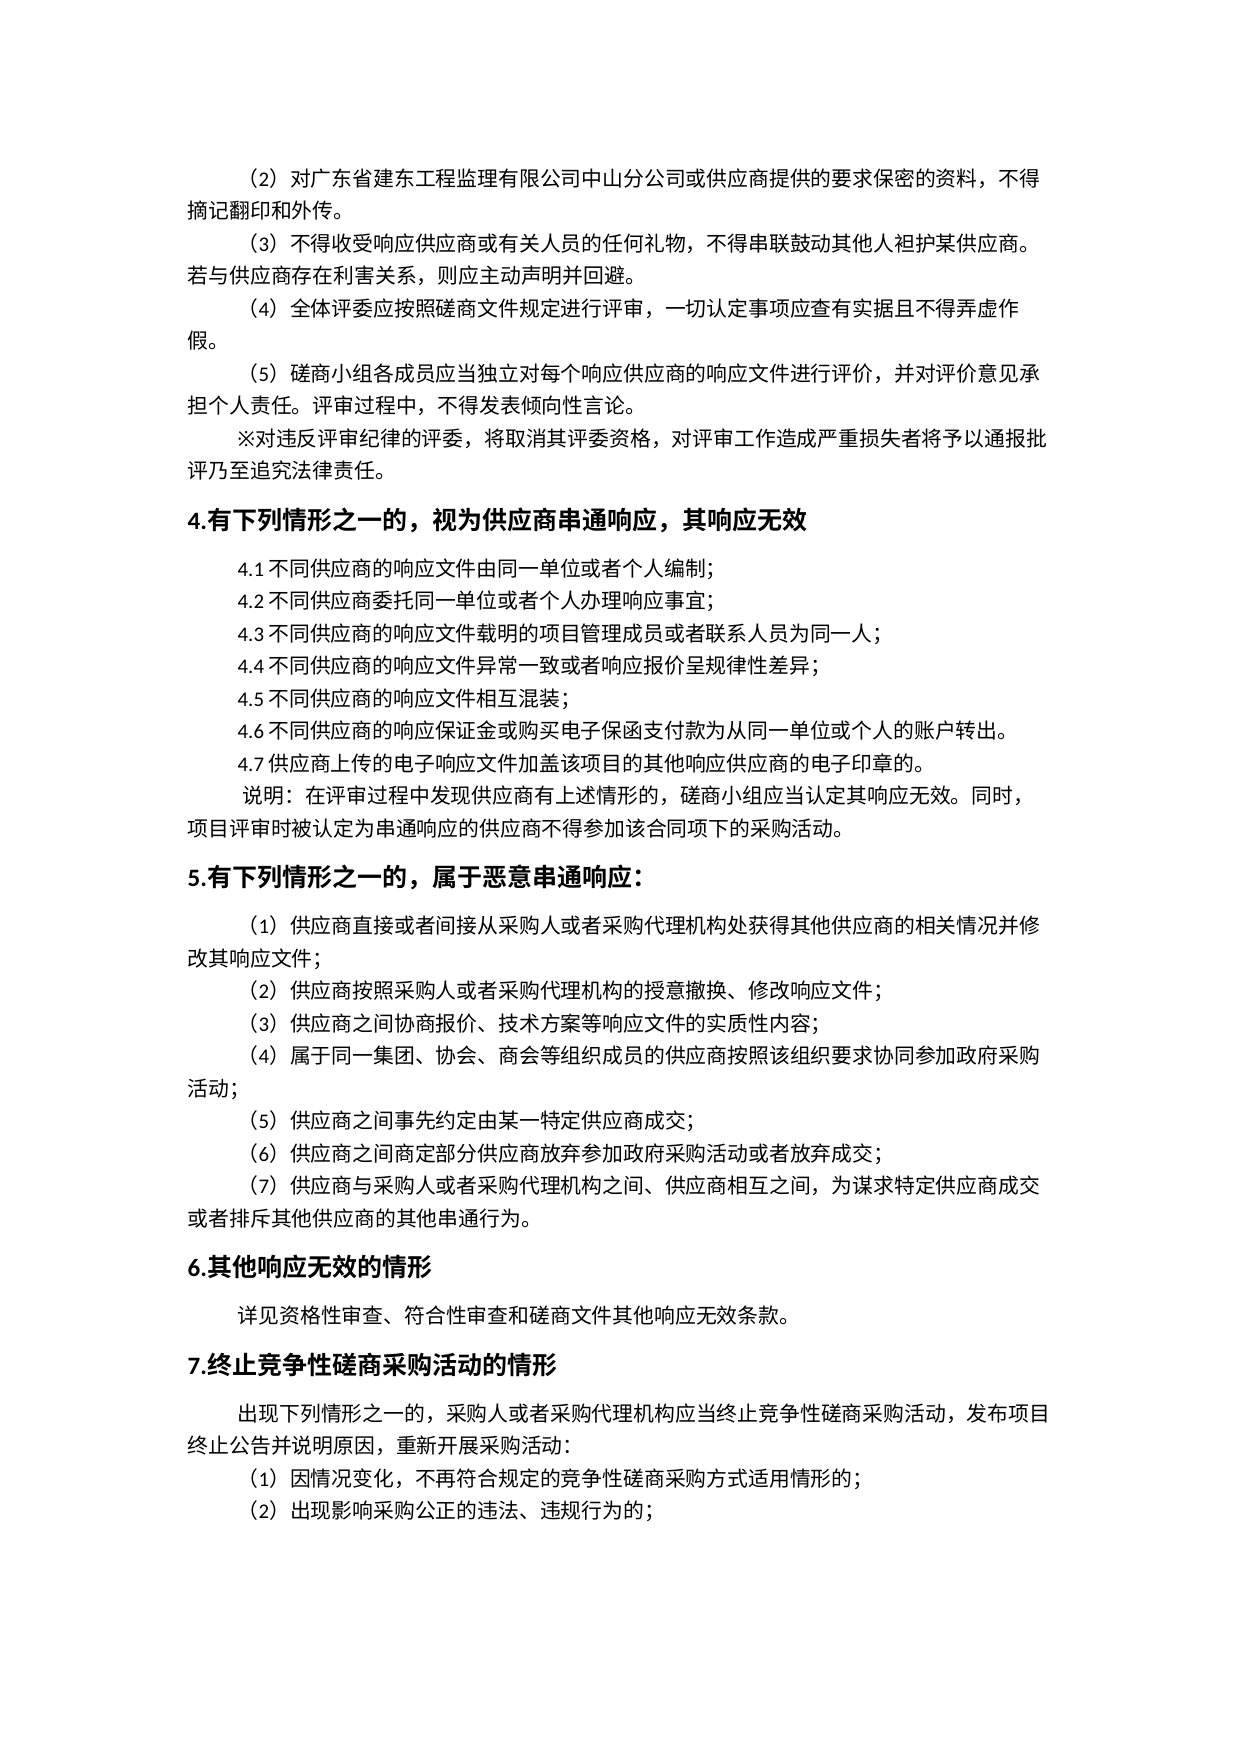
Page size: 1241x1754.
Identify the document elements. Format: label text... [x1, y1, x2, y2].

text （4）属于同一集团、协会、商会等组织成员的供应商按照该组织要求协同参加政府采购活动； [187, 1039, 1053, 1104]
text （1）因情况变化，不再符合规定的竞争性磋商采购方式适用情形的； [187, 1462, 1053, 1494]
text 出现下列情形之一的，采购人或者采购代理机构应当终止竞争性磋商采购活动，发布项目终止公告并说明原因，重新开展采购活动： [187, 1397, 1053, 1462]
text 4.3不同供应商的响应文件载明的项目管理成员或者联系人员为同一人； [187, 617, 1053, 649]
text 5.有下列情形之一的，属于恶意串通响应： [187, 844, 1053, 909]
text （2）出现影响采购公正的违法、违规行为的； [187, 1494, 1053, 1527]
text 4.4不同供应商的响应文件异常一致或者响应报价呈规律性差异； [187, 649, 1053, 682]
text （5）磋商小组各成员应当独立对每个响应供应商的响应文件进行评价，并对评价意见承担个人责任。评审过程中，不得发表倾向性言论。 [187, 357, 1053, 422]
text （6）供应商之间商定部分供应商放弃参加政府采购活动或者放弃成交； [187, 1137, 1053, 1169]
text 4.5不同供应商的响应文件相互混装； [187, 682, 1053, 714]
text 4.7供应商上传的电子响应文件加盖该项目的其他响应供应商的电子印章的。 [187, 747, 1053, 779]
text 4.2不同供应商委托同一单位或者个人办理响应事宜； [187, 584, 1053, 617]
text （4）全体评委应按照磋商文件规定进行评审，一切认定事项应查有实据且不得弄虚作假。 [187, 292, 1053, 357]
text 4.6不同供应商的响应保证金或购买电子保函支付款为从同一单位或个人的账户转出。 [187, 714, 1053, 747]
text 详见资格性审查、符合性审查和磋商文件其他响应无效条款。 [187, 1299, 1053, 1332]
text （2）供应商按照采购人或者采购代理机构的授意撤换、修改响应文件； [187, 974, 1053, 1007]
text （3）供应商之间协商报价、技术方案等响应文件的实质性内容； [187, 1007, 1053, 1039]
text （3）不得收受响应供应商或有关人员的任何礼物，不得串联鼓动其他人袒护某供应商。若与供应商存在利害关系，则应主动声明并回避。 [187, 227, 1053, 292]
text 7.终止竞争性磋商采购活动的情形 [187, 1332, 1053, 1397]
text 6.其他响应无效的情形 [187, 1234, 1053, 1299]
text ※对违反评审纪律的评委，将取消其评委资格，对评审工作造成严重损失者将予以通报批评乃至追究法律责任。 [187, 422, 1053, 487]
text 说明：在评审过程中发现供应商有上述情形的，磋商小组应当认定其响应无效。同时，项目评审时被认定为串通响应的供应商不得参加该合同项下的采购活动。 [187, 779, 1053, 844]
text （5）供应商之间事先约定由某一特定供应商成交； [187, 1104, 1053, 1137]
text （2）对广东省建东工程监理有限公司中山分公司或供应商提供的要求保密的资料，不得摘记翻印和外传。 [187, 162, 1053, 227]
text 4.1不同供应商的响应文件由同一单位或者个人编制； [187, 552, 1053, 584]
text （1）供应商直接或者间接从采购人或者采购代理机构处获得其他供应商的相关情况并修改其响应文件； [187, 909, 1053, 974]
text （7）供应商与采购人或者采购代理机构之间、供应商相互之间，为谋求特定供应商成交或者排斥其他供应商的其他串通行为。 [187, 1169, 1053, 1234]
text 4.有下列情形之一的，视为供应商串通响应，其响应无效 [187, 487, 1053, 552]
